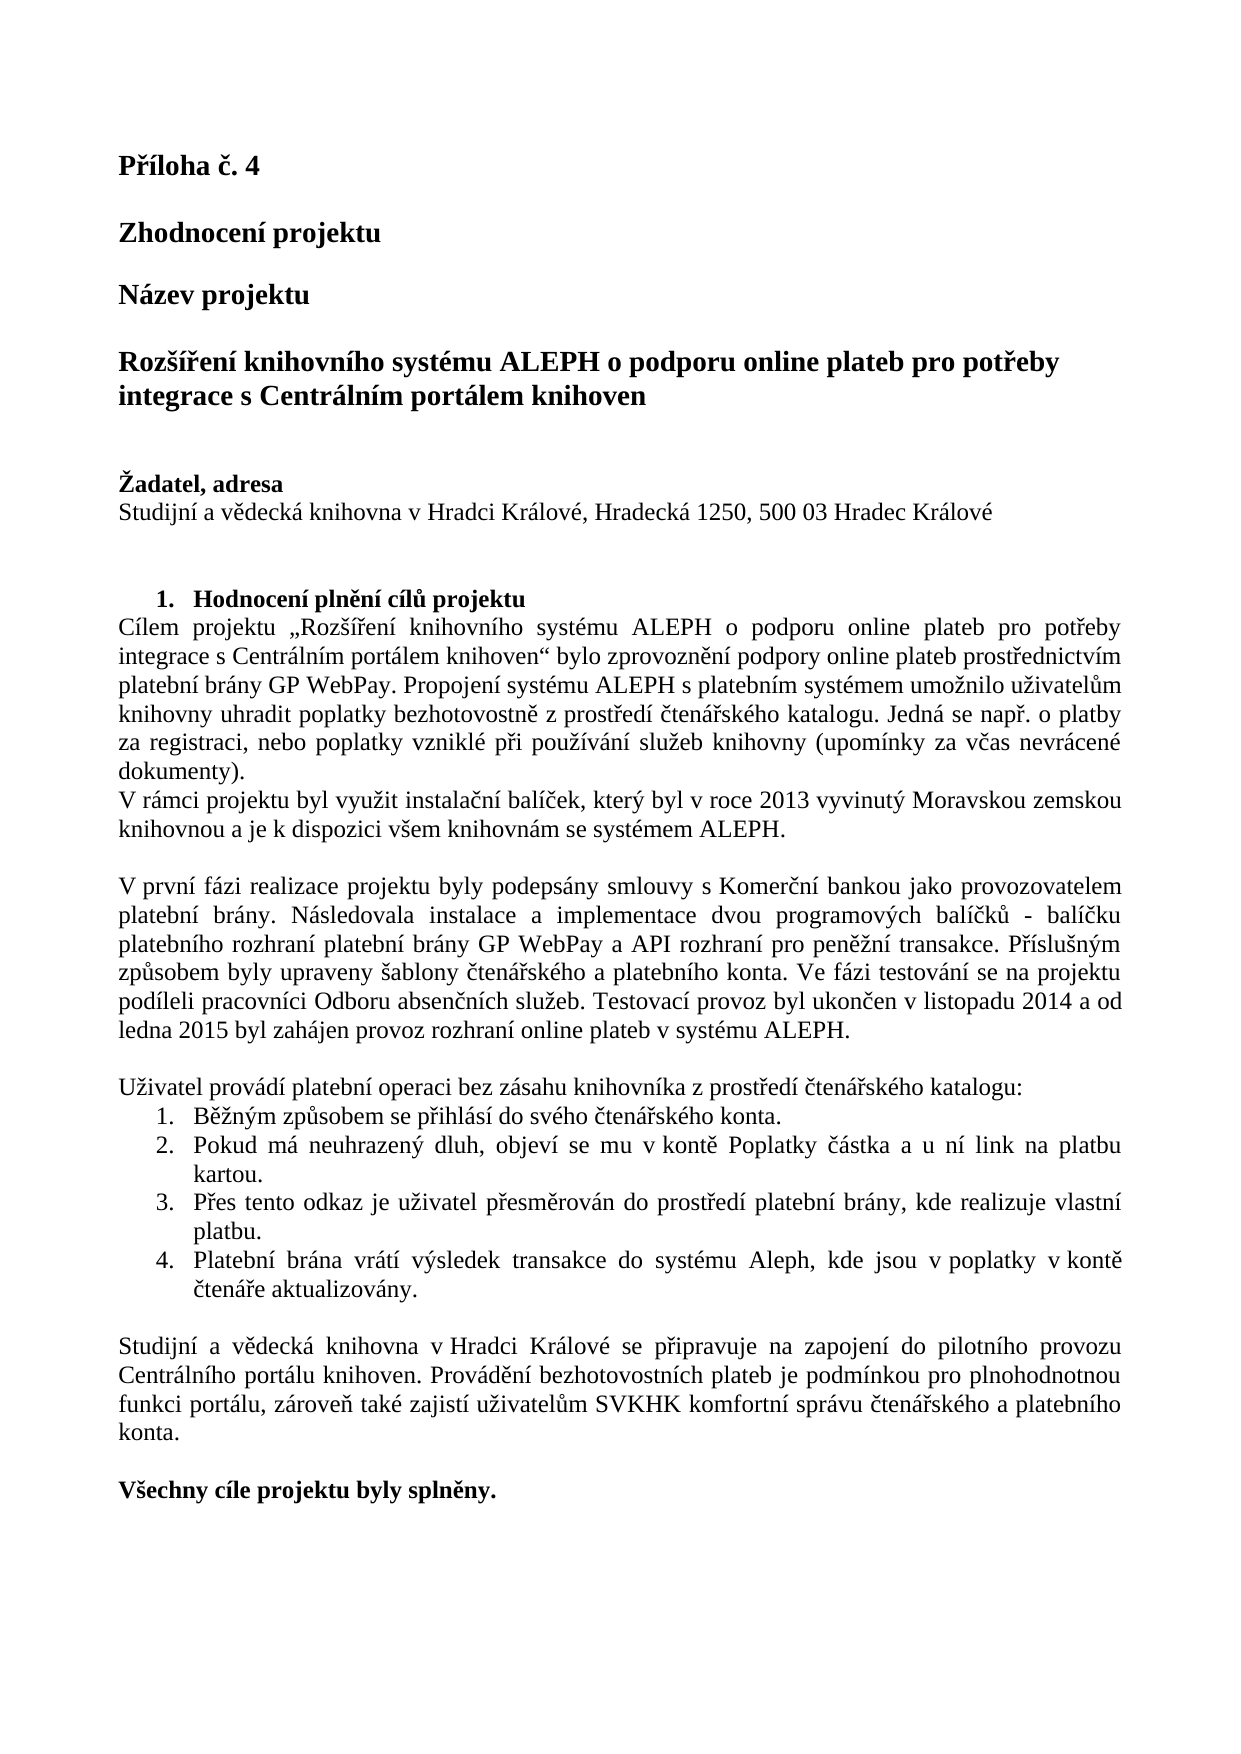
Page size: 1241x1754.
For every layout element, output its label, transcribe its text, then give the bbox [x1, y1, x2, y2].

text Žadatel, adresa [118, 469, 1122, 497]
text Uživatel provádí platební operaci bez zásahu knihovníka z prostředí čtenářského katalogu: [118, 1072, 1122, 1101]
text Zhodnocení projektu [118, 215, 1122, 248]
list Běžným způsobem se přihlásí do svého čtenářského konta. [156, 1101, 1122, 1130]
text V první fázi realizace projektu byly podepsány smlouvy s Komerční bankou jako provozovatelem platební brány. Následovala instalace a implementace dvou programových balíčků - balíčku platebního rozhraní platební brány GP WebPay a API rozhraní pro peněžní transakce. Příslušným způsobem byly upraveny šablony čtenářského a platebního konta. Ve fázi testování se na projektu podíleli pracovníci Odboru absenčních služeb. Testovací provoz byl ukončen v listopadu 2014 a od ledna 2015 byl zahájen provoz rozhraní online plateb v systému ALEPH. [118, 871, 1122, 1044]
text Studijní a vědecká knihovna v Hradci Králové se připravuje na zapojení do pilotního provozu Centrálního portálu knihoven. Provádění bezhotovostních plateb je podmínkou pro plnohodnotnou funkci portálu, zároveň také zajistí uživatelům SVKHK komfortní správu čtenářského a platebního konta. [118, 1331, 1122, 1446]
text Příloha č. 4 [118, 148, 1122, 181]
text V rámci projektu byl využit instalační balíček, který byl v roce 2013 vyvinutý Moravskou zemskou knihovnou a je k dispozici všem knihovnám se systémem ALEPH. [118, 785, 1122, 842]
text Rozšíření knihovního systému ALEPH o podporu online plateb pro potřeby integrace s Centrálním portálem knihoven [118, 344, 1122, 411]
list Přes tento odkaz je uživatel přesměrován do prostředí platební brány, kde realizuje vlastní platbu. [156, 1187, 1122, 1245]
text Název projektu [118, 277, 1122, 311]
list Hodnocení plnění cílů projektu [156, 584, 1122, 612]
text Studijní a vědecká knihovna v Hradci Králové, Hradecká 1250, 500 03 Hradec Králové [118, 497, 1122, 526]
list Pokud má neuhrazený dluh, objeví se mu v kontě Poplatky částka a u ní link na platbu kartou. [156, 1130, 1122, 1187]
text Všechny cíle projektu byly splněny. [118, 1475, 1122, 1504]
text Cílem projektu „Rozšíření knihovního systému ALEPH o podporu online plateb pro potřeby integrace s Centrálním portálem knihoven“ bylo zprovoznění podpory online plateb prostřednictvím platební brány GP WebPay. Propojení systému ALEPH s platebním systémem umožnilo uživatelům knihovny uhradit poplatky bezhotovostně z prostředí čtenářského katalogu. Jedná se např. o platby za registraci, nebo poplatky vzniklé při používání služeb knihovny (upomínky za včas nevrácené dokumenty). [118, 612, 1122, 785]
list Platební brána vrátí výsledek transakce do systému Aleph, kde jsou v poplatky v kontě čtenáře aktualizovány. [156, 1245, 1122, 1302]
